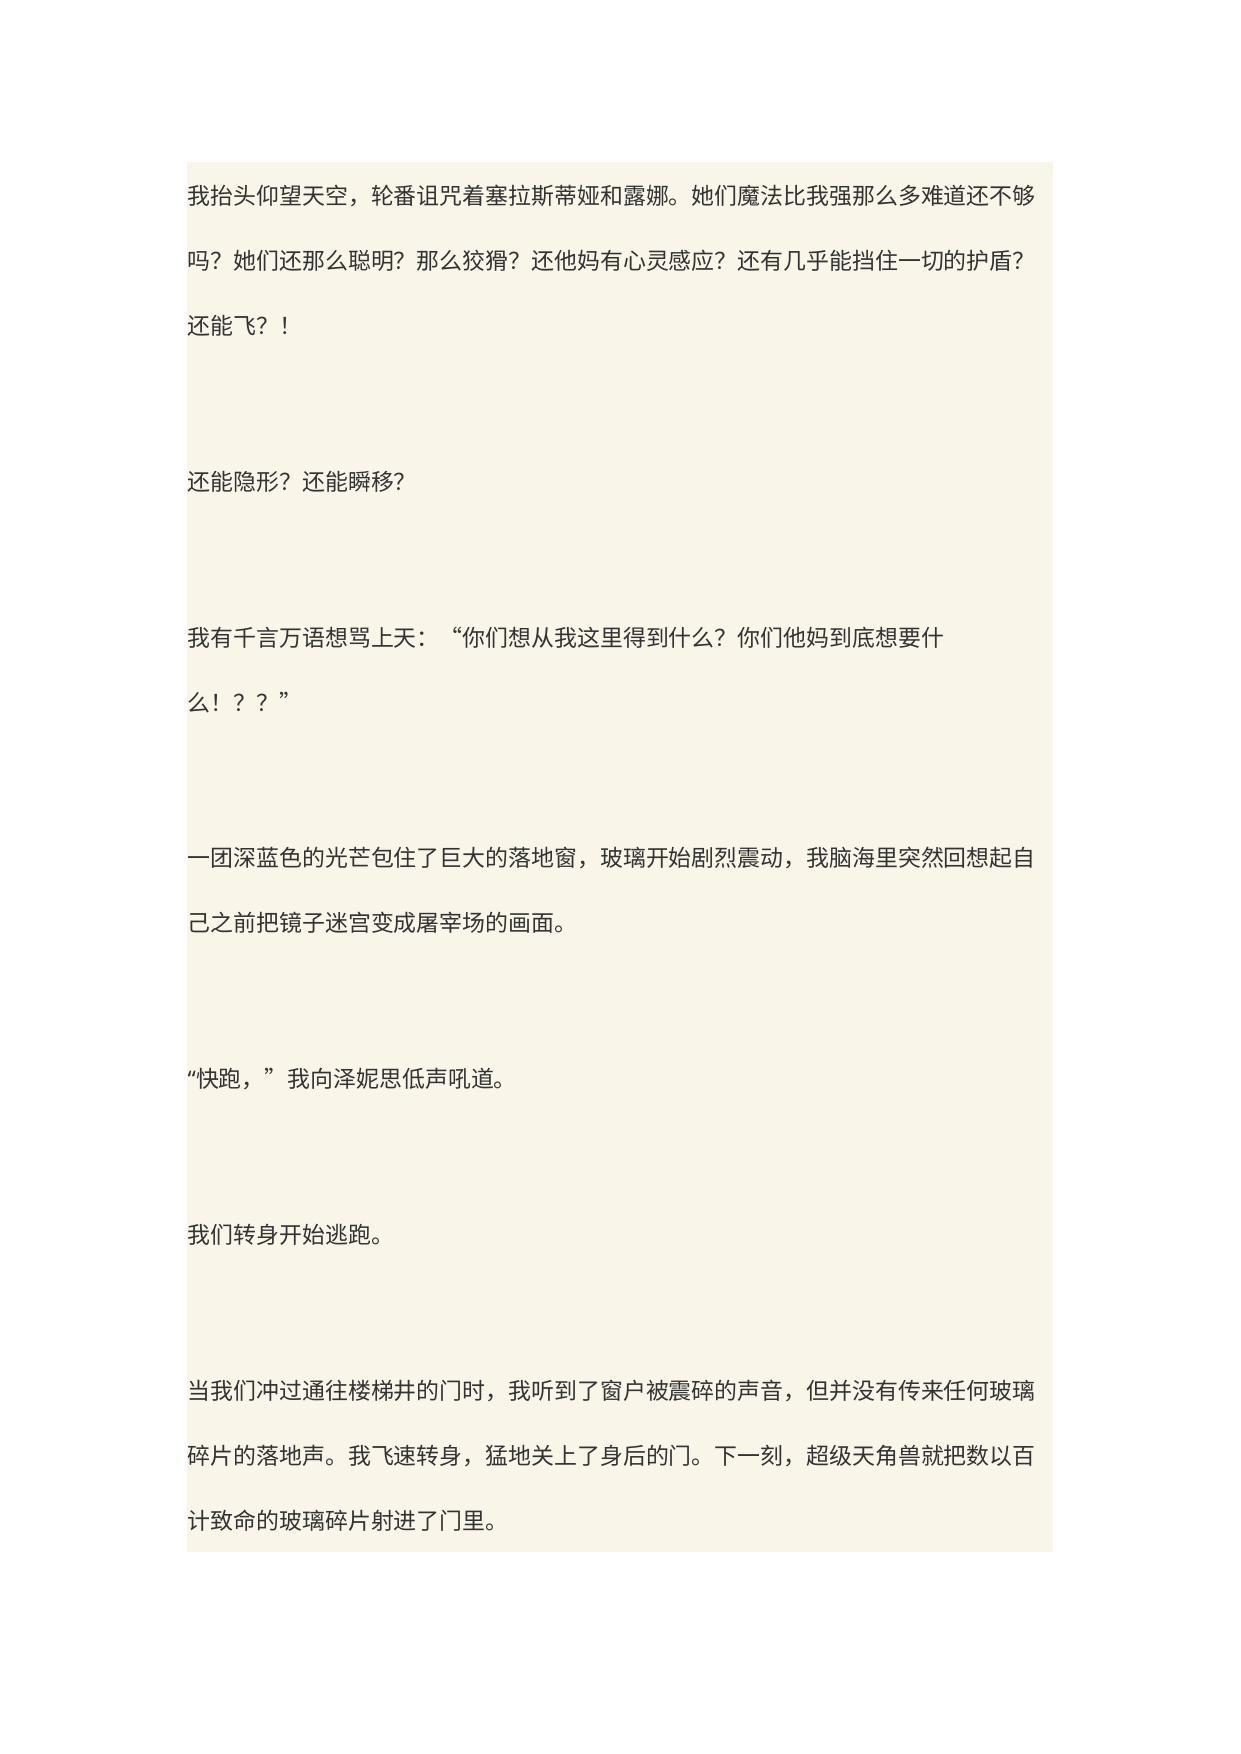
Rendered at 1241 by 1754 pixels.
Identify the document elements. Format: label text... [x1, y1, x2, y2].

text 我抬头仰望天空，轮番诅咒着塞拉斯蒂娅和露娜。她们魔法比我强那么多难道还不够吗？她们还那么聪明？那么狡猾？还他妈有心灵感应？还有几乎能挡住一切的护盾？还能飞？！ [187, 162, 1053, 357]
text 当我们冲过通往楼梯井的门时，我听到了窗户被震碎的声音，但并没有传来任何玻璃碎片的落地声。我飞速转身，猛地关上了身后的门。下一刻，超级天角兽就把数以百计致命的玻璃碎片射进了门里。 [187, 1357, 1053, 1552]
text 还能隐形？还能瞬移？ [187, 448, 1053, 513]
text “快跑，”我向泽妮思低声吼道。 [187, 1045, 1053, 1110]
text 一团深蓝色的光芒包住了巨大的落地窗，玻璃开始剧烈震动，我脑海里突然回想起自己之前把镜子迷宫变成屠宰场的画面。 [187, 824, 1053, 954]
text 我有千言万语想骂上天：“你们想从我这里得到什么？你们他妈到底想要什么！？？” [187, 604, 1053, 734]
text 我们转身开始逃跑。 [187, 1201, 1053, 1266]
